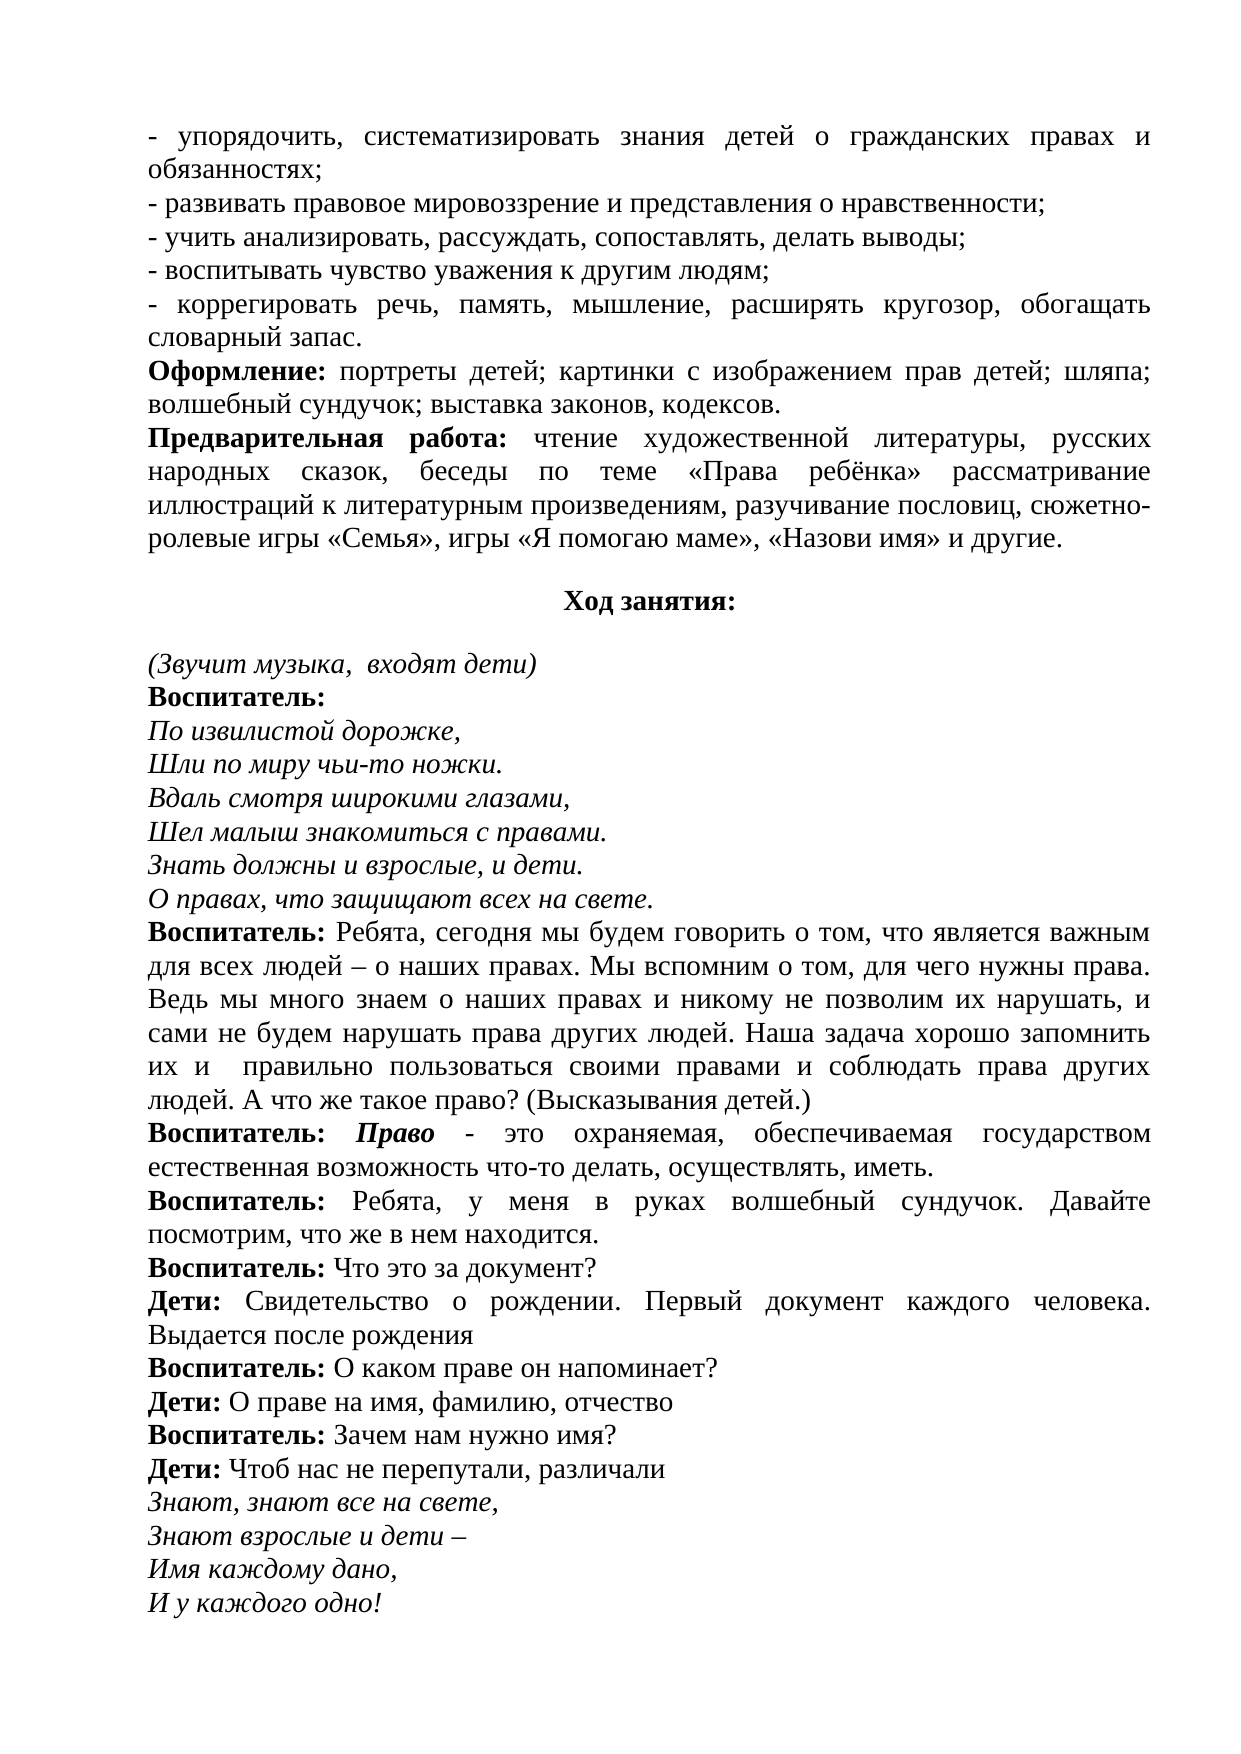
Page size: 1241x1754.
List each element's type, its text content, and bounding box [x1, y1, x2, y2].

text - упорядочить, систематизировать знания детей о гражданских правах и обязанностях; [148, 118, 1152, 185]
text Воспитатель: Зачем нам нужно имя? [148, 1417, 1152, 1451]
text Воспитатель: О каком праве он напоминает? [148, 1350, 1152, 1384]
text Имя каждому дано, [148, 1552, 1152, 1585]
text (Звучит музыка, входят дети) [148, 646, 1152, 679]
text Дети: О праве на имя, фамилию, отчество [148, 1384, 1152, 1417]
text Знают, знают все на свете, [148, 1484, 1152, 1518]
text - развивать правовое мировоззрение и представления о нравственности; [148, 185, 1152, 219]
text Предварительная работа: чтение художественной литературы, русских народных сказок, беседы по теме «Права ребёнка» рассматривание иллюстраций к литературным произведениям, разучивание пословиц, сюжетно-ролевые игры «Семья», игры «Я помогаю маме», «Назови имя» и другие. [148, 420, 1152, 554]
text Знают взрослые и дети – [148, 1518, 1152, 1552]
text - коррегировать речь, память, мышление, расширять кругозор, обогащать словарный запас. [148, 286, 1152, 353]
text По извилистой дорожке, Шли по миру чьи-то ножки. Вдаль смотря широкими глазами, Шел малыш знакомиться с правами. Знать должны и взрослые, и дети. О правах, что защищают всех на свете. [148, 713, 1152, 914]
text Воспитатель: Право - это охраняемая, обеспечиваемая государством естественная возможность что-то делать, осуществлять, иметь. [148, 1116, 1152, 1183]
text Воспитатель: Ребята, у меня в руках волшебный сундучок. Давайте посмотрим, что же в нем находится. [148, 1183, 1152, 1250]
text И у каждого одно! [148, 1585, 1152, 1619]
text Оформление: портреты детей; картинки с изображением прав детей; шляпа; волшебный сундучок; выставка законов, кодексов. [148, 353, 1152, 420]
text - воспитывать чувство уважения к другим людям; [148, 252, 1152, 286]
text Ход занятия: [148, 583, 1152, 617]
text Воспитатель: Ребята, сегодня мы будем говорить о том, что является важным для всех людей – о наших правах. Мы вспомним о том, для чего нужны права. Ведь мы много знаем о наших правах и никому не позволим их нарушать, и сами не будем нарушать права других людей. Наша задача хорошо запомнить их и правильно пользоваться своими правами и соблюдать права других людей. А что же такое право? (Высказывания детей.) [148, 914, 1152, 1116]
text Воспитатель: [148, 679, 1152, 713]
text Воспитатель: Что это за документ? [148, 1250, 1152, 1283]
text Дети: Чтоб нас не перепутали, различали [148, 1451, 1152, 1484]
text - учить анализировать, рассуждать, сопоставлять, делать выводы; [148, 219, 1152, 252]
text Дети: Свидетельство о рождении. Первый документ каждого человека. Выдается после рождения [148, 1283, 1152, 1350]
